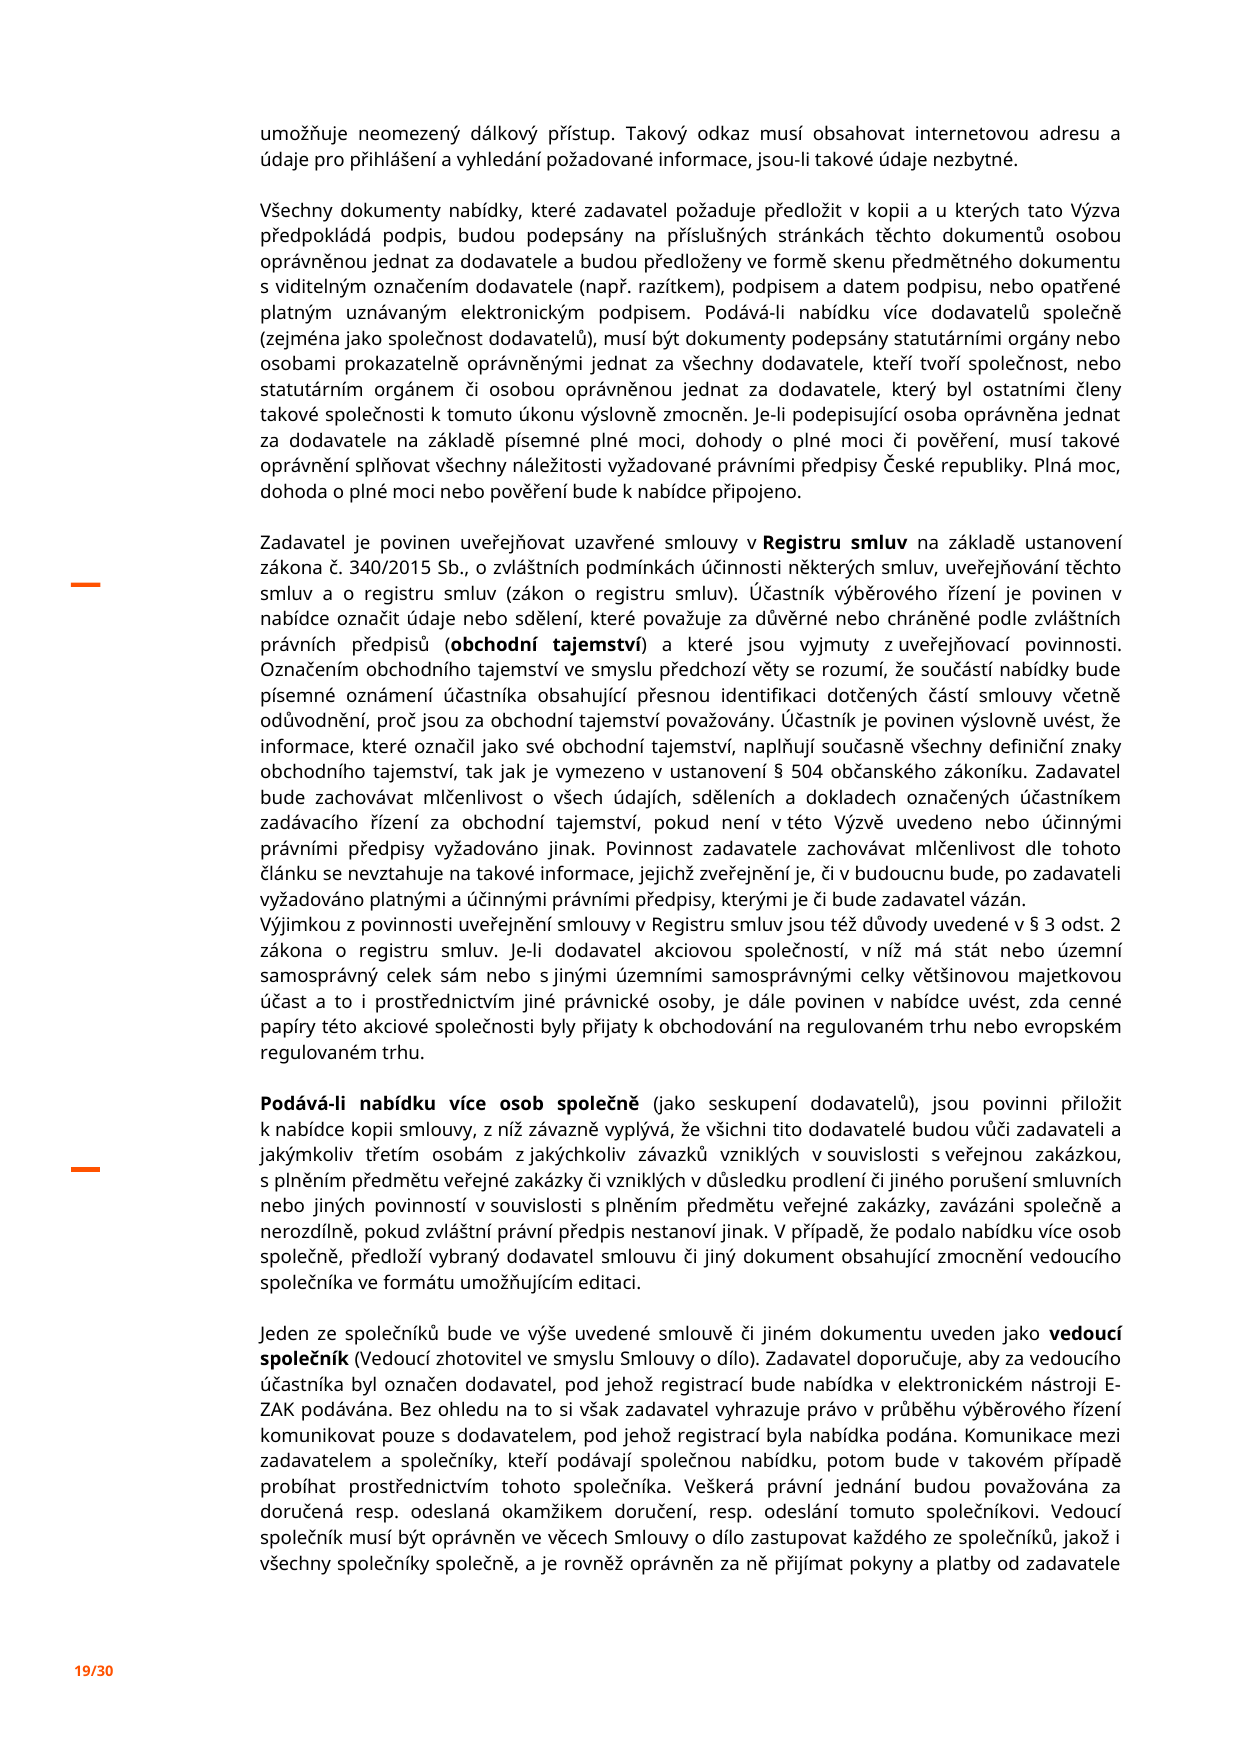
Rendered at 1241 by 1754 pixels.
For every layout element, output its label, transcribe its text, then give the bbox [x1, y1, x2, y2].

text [260, 1320, 1122, 1575]
text Zadavatel je povinen uveřejňovat uzavřené smlouvy v Registru smluv na základě ustanovení zákona č. 340/2015 Sb., o zvláštních podmínkách účinnosti některých smluv, uveřejňování těchto smluv a o registru smluv (zákon o registru smluv). Účastník výběrového řízení je povinen v nabídce označit údaje nebo sdělení, které považuje za důvěrné nebo chráněné podle zvláštních právních předpisů (obchodní tajemství) a které jsou vyjmuty z uveřejňovací povinnosti. Označením obchodního tajemství ve smyslu předchozí věty se rozumí, že součástí nabídky bude písemné oznámení účastníka obsahující přesnou identifikaci dotčených částí smlouvy včetně odůvodnění, proč jsou za obchodní tajemství považovány. Účastník je povinen výslovně uvést, že informace, které označil jako své obchodní tajemství, naplňují současně všechny definiční znaky obchodního tajemství, tak jak je vymezeno v ustanovení § 504 občanského zákoníku. Zadavatel bude zachovávat mlčenlivost o všech údajích, sděleních a dokladech označených účastníkem zadávacího řízení za obchodní tajemství, pokud není v této Výzvě uvedeno nebo účinnými právními předpisy vyžadováno jinak. Povinnost zadavatele zachovávat mlčenlivost dle tohoto článku se nevztahuje na takové informace, jejichž zveřejnění je, či v budoucnu bude, po zadavateli vyžadováno platnými a účinnými právními předpisy, kterými je či bude zadavatel vázán. [260, 529, 1122, 912]
text Všechny dokumenty nabídky, které zadavatel požaduje předložit v kopii a u kterých tato Výzva předpokládá podpis, budou podepsány na příslušných stránkách těchto dokumentů osobou oprávněnou jednat za dodavatele a budou předloženy ve formě skenu předmětného dokumentu s viditelným označením dodavatele (např. razítkem), podpisem a datem podpisu, nebo opatřené platným uznávaným elektronickým podpisem. Podává-li nabídku více dodavatelů společně (zejména jako společnost dodavatelů), musí být dokumenty podepsány statutárními orgány nebo osobami prokazatelně oprávněnými jednat za všechny dodavatele, kteří tvoří společnost, nebo statutárním orgánem či osobou oprávněnou jednat za dodavatele, který byl ostatními členy takové společnosti k tomuto úkonu výslovně zmocněn. Je-li podepisující osoba oprávněna jednat za dodavatele na základě písemné plné moci, dohody o plné moci či pověření, musí takové oprávnění splňovat všechny náležitosti vyžadované právními předpisy České republiky. Plná moc, dohoda o plné moci nebo pověření bude k nabídce připojeno. [260, 197, 1122, 503]
text Výjimkou z povinnosti uveřejnění smlouvy v Registru smluv jsou též důvody uvedené v § 3 odst. 2 zákona o registru smluv. Je-li dodavatel akciovou společností, v níž má stát nebo územní samosprávný celek sám nebo s jinými územními samosprávnými celky většinovou majetkovou účast a to i prostřednictvím jiné právnické osoby, je dále povinen v nabídce uvést, zda cenné papíry této akciové společnosti byly přijaty k obchodování na regulovaném trhu nebo evropském regulovaném trhu. [260, 912, 1122, 1065]
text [260, 121, 1122, 172]
text Podává-li nabídku více osob společně (jako seskupení dodavatelů), jsou povinni přiložit k nabídce kopii smlouvy, z níž závazně vyplývá, že všichni tito dodavatelé budou vůči zadavateli a jakýmkoliv třetím osobám z jakýchkoliv závazků vzniklých v souvislosti s veřejnou zakázkou, s plněním předmětu veřejné zakázky či vzniklých v důsledku prodlení či jiného porušení smluvních nebo jiných povinností v souvislosti s plněním předmětu veřejné zakázky, zavázáni společně a nerozdílně, pokud zvláštní právní předpis nestanoví jinak. V případě, že podalo nabídku více osob společně, předloží vybraný dodavatel smlouvu či jiný dokument obsahující zmocnění vedoucího společníka ve formátu umožňujícím editaci. [260, 1090, 1122, 1294]
